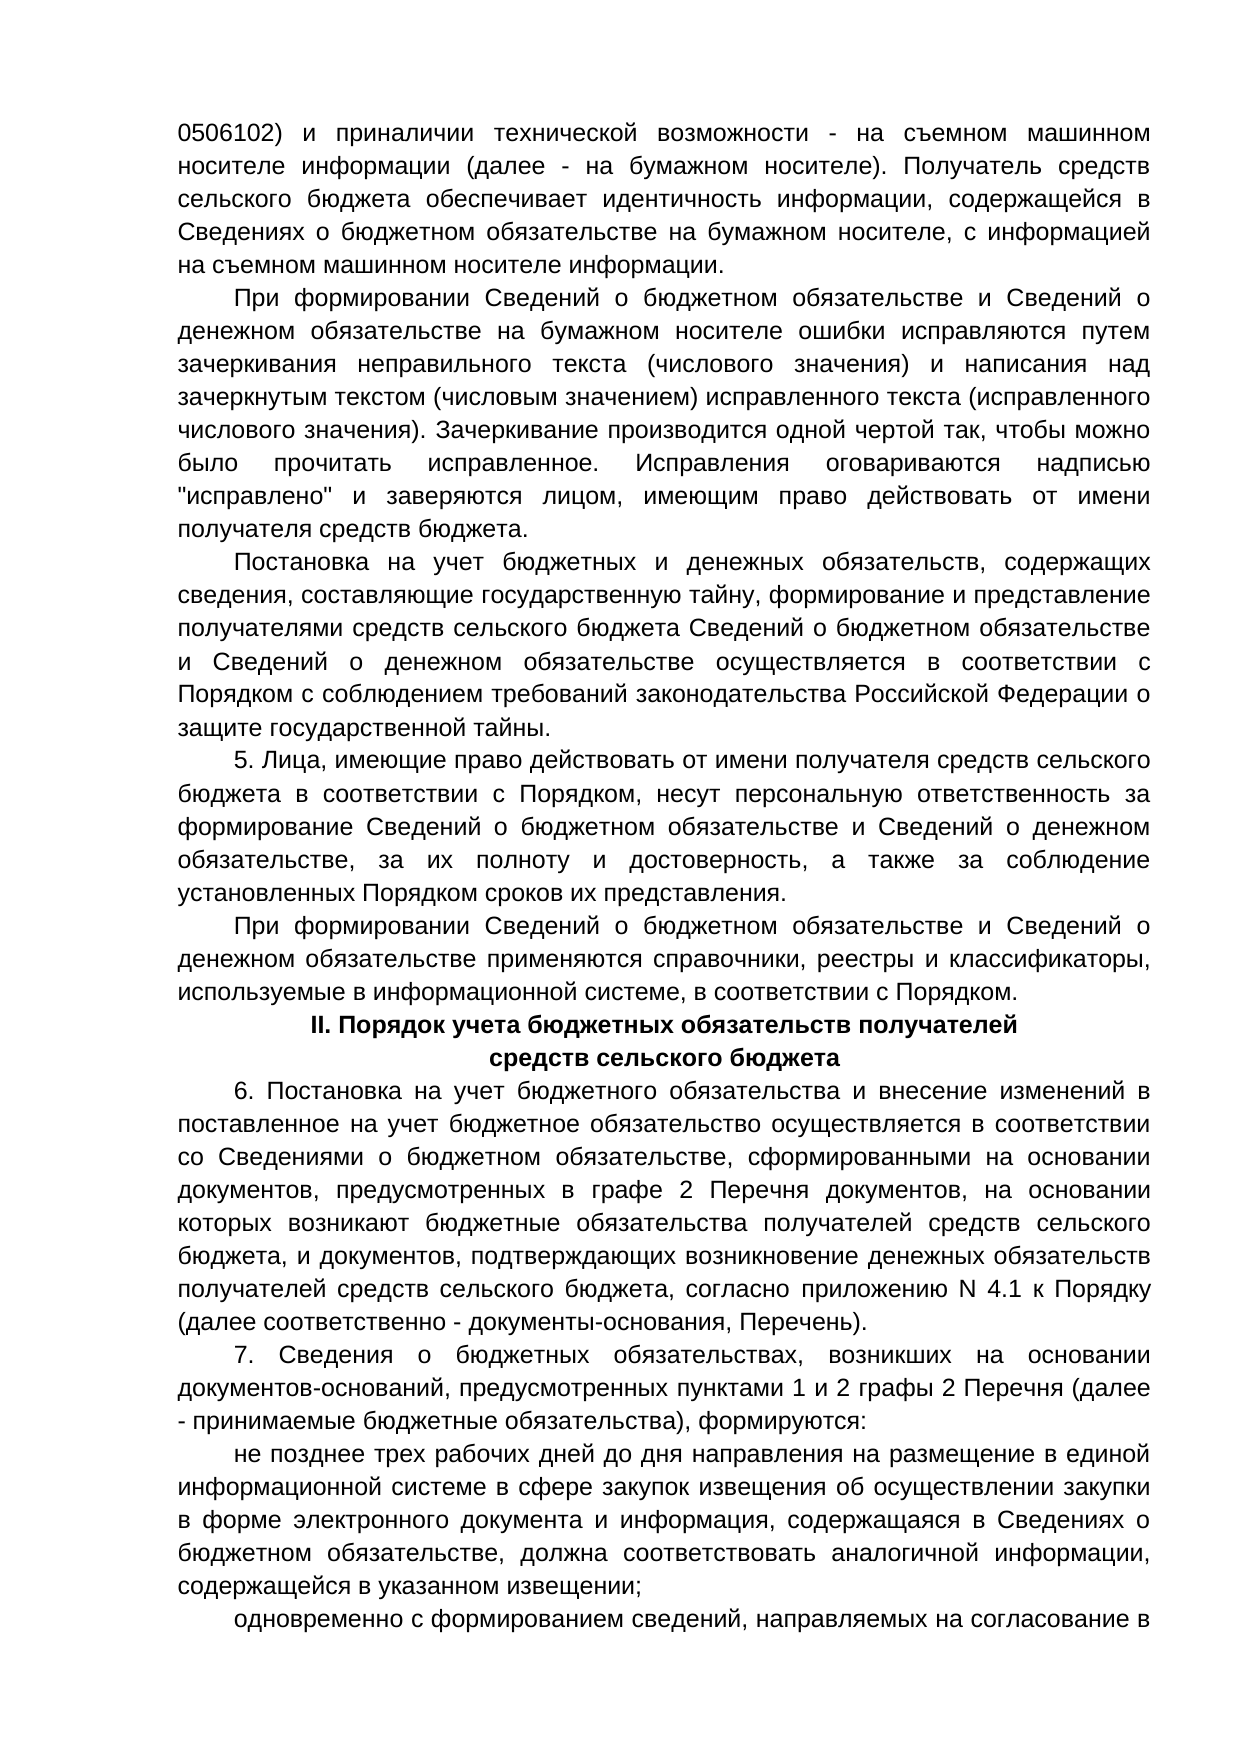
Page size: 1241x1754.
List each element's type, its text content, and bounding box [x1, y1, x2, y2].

title средств сельского бюджета [177, 1043, 1152, 1071]
text 6. Постановка на учет бюджетного обязательства и внесение изменений в поставленное на учет бюджетное обязательство осуществляется в соответствии со Сведениями о бюджетном обязательстве, сформированными на основании документов, предусмотренных в графе 2 Перечня документов, на основании которых возникают бюджетные обязательства получателей средств сельского бюджета, и документов, подтверждающих возникновение денежных обязательств получателей средств сельского бюджета, согласно приложению N 4.1 к Порядку (далее соответственно - документы-основания, Перечень). [177, 1076, 1152, 1336]
text 5. Лица, имеющие право действовать от имени получателя средств сельского бюджета в соответствии с Порядком, несут персональную ответственность за формирование Сведений о бюджетном обязательстве и Сведений о денежном обязательстве, за их полноту и достоверность, а также за соблюдение установленных Порядком сроков их представления. [177, 746, 1152, 906]
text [177, 118, 1152, 279]
text При формировании Сведений о бюджетном обязательстве и Сведений о денежном обязательстве применяются справочники, реестры и классификаторы, используемые в информационной системе, в соответствии с Порядком. [177, 911, 1152, 1005]
text 7. Сведения о бюджетных обязательствах, возникших на основании документов-оснований, предусмотренных пунктами 1 и 2 графы 2 Перечня (далее - принимаемые бюджетные обязательства), формируются: [177, 1340, 1152, 1435]
text Постановка на учет бюджетных и денежных обязательств, содержащих сведения, составляющие государственную тайну, формирование и представление получателями средств сельского бюджета Сведений о бюджетном обязательстве и Сведений о денежном обязательстве осуществляется в соответствии с Порядком с соблюдением требований законодательства Российской Федерации о защите государственной тайны. [177, 547, 1152, 741]
text При формировании Сведений о бюджетном обязательстве и Сведений о денежном обязательстве на бумажном носителе ошибки исправляются путем зачеркивания неправильного текста (числового значения) и написания над зачеркнутым текстом (числовым значением) исправленного текста (исправленного числового значения). Зачеркивание производится одной чертой так, чтобы можно было прочитать исправленное. Исправления оговариваются надписью "исправлено" и заверяются лицом, имеющим право действовать от имени получателя средств бюджета. [177, 283, 1152, 543]
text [177, 1604, 1152, 1633]
text не позднее трех рабочих дней до дня направления на размещение в единой информационной системе в сфере закупок извещения об осуществлении закупки в форме электронного документа и информация, содержащаяся в Сведениях о бюджетном обязательстве, должна соответствовать аналогичной информации, содержащейся в указанном извещении; [177, 1439, 1152, 1600]
title II. Порядок учета бюджетных обязательств получателей [177, 1010, 1152, 1038]
